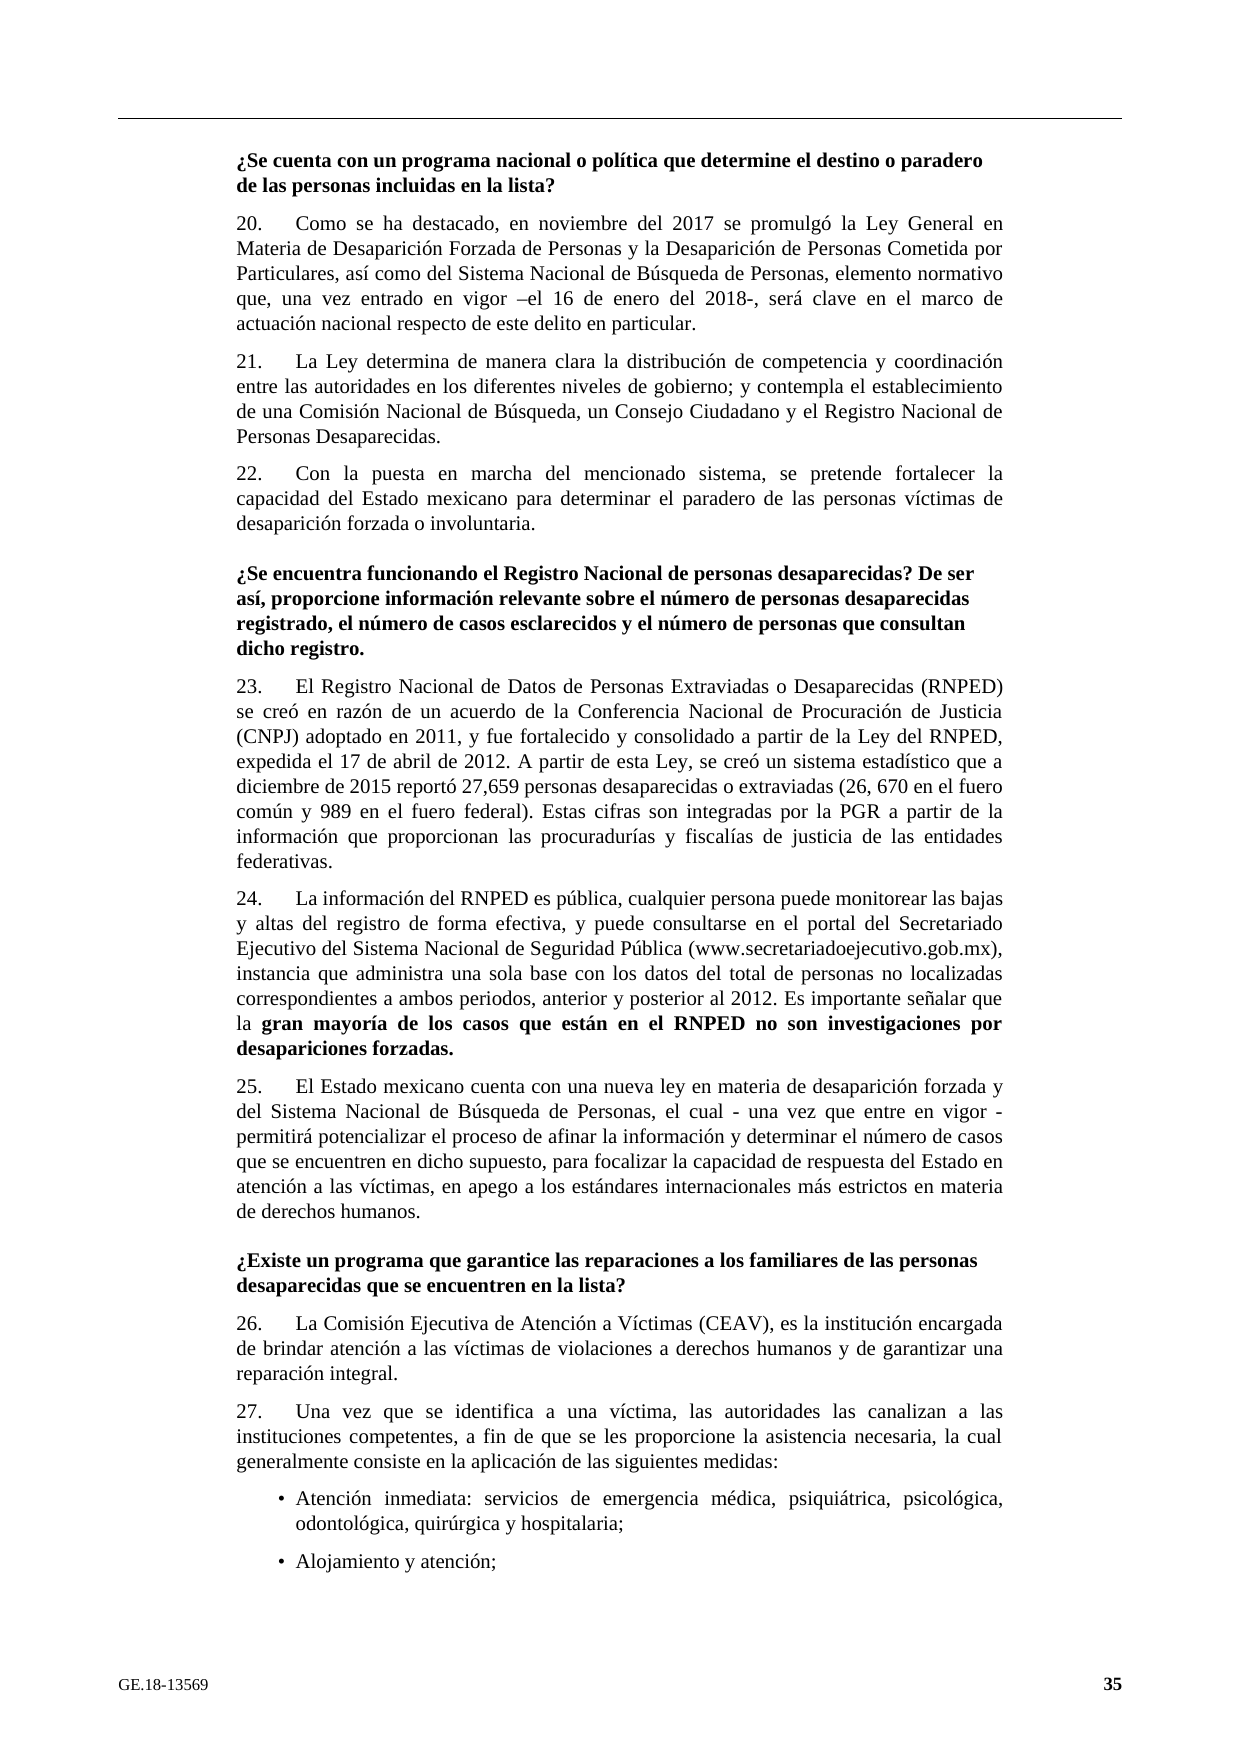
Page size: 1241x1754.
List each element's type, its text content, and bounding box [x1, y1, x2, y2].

text 20. Como se ha destacado, en noviembre del 2017 se promulgó la Ley General en Materia de Desaparición Forzada de Personas y la Desaparición de Personas Cometida por Particulares, así como del Sistema Nacional de Búsqueda de Personas, elemento normativo que, una vez entrado en vigor –el 16 de enero del 2018-, será clave en el marco de actuación nacional respecto de este delito en particular. [236, 210, 1004, 335]
text 27. Una vez que se identifica a una víctima, las autoridades las canalizan a las instituciones competentes, a fin de que se les proporcione la asistencia necesaria, la cual generalmente consiste en la aplicación de las siguientes medidas: [236, 1398, 1004, 1473]
text 24. La información del RNPED es pública, cualquier persona puede monitorear las bajas y altas del registro de forma efectiva, y puede consultarse en el portal del Secretariado Ejecutivo del Sistema Nacional de Seguridad Pública (www.secretariadoejecutivo.gob.mx), instancia que administra una sola base con los datos del total de personas no localizadas correspondientes a ambos periodos, anterior y posterior al 2012. Es importante señalar que la gran mayoría de los casos que están en el RNPED no son investigaciones por desapariciones forzadas. [236, 885, 1004, 1060]
list • Alojamiento y atención; [278, 1548, 1004, 1573]
list • Atención inmediata: servicios de emergencia médica, psiquiátrica, psicológica, odontológica, quirúrgica y hospitalaria; [278, 1485, 1004, 1535]
text 22. Con la puesta en marcha del mencionado sistema, se pretende fortalecer la capacidad del Estado mexicano para determinar el paradero de las personas víctimas de desaparición forzada o involuntaria. [236, 460, 1004, 535]
text 23. El Registro Nacional de Datos de Personas Extraviadas o Desaparecidas (RNPED) se creó en razón de un acuerdo de la Conferencia Nacional de Procuración de Justicia (CNPJ) adoptado en 2011, y fue fortalecido y consolidado a partir de la Ley del RNPED, expedida el 17 de abril de 2012. A partir de esta Ley, se creó un sistema estadístico que a diciembre de 2015 reportó 27,659 personas desaparecidas o extraviadas (26, 670 en el fuero común y 989 en el fuero federal). Estas cifras son integradas por la PGR a partir de la información que proporcionan las procuradurías y fiscalías de justicia de las entidades federativas. [236, 673, 1004, 873]
text 25. El Estado mexicano cuenta con una nueva ley en materia de desaparición forzada y del Sistema Nacional de Búsqueda de Personas, el cual - una vez que entre en vigor - permitirá potencializar el proceso de afinar la información y determinar el número de casos que se encuentren en dicho supuesto, para focalizar la capacidad de respuesta del Estado en atención a las víctimas, en apego a los estándares internacionales más estrictos en materia de derechos humanos. [236, 1073, 1004, 1223]
text ¿Se cuenta con un programa nacional o política que determine el destino o paradero de las personas incluidas en la lista? [118, 148, 1004, 198]
text ¿Se encuentra funcionando el Registro Nacional de personas desaparecidas? De ser así, proporcione información relevante sobre el número de personas desaparecidas registrado, el número de casos esclarecidos y el número de personas que consultan dicho registro. [118, 560, 1004, 660]
text ¿Existe un programa que garantice las reparaciones a los familiares de las personas desaparecidas que se encuentren en la lista? [118, 1248, 1004, 1298]
text 26. La Comisión Ejecutiva de Atención a Víctimas (CEAV), es la institución encargada de brindar atención a las víctimas de violaciones a derechos humanos y de garantizar una reparación integral. [236, 1310, 1004, 1385]
text 21. La Ley determina de manera clara la distribución de competencia y coordinación entre las autoridades en los diferentes niveles de gobierno; y contempla el establecimiento de una Comisión Nacional de Búsqueda, un Consejo Ciudadano y el Registro Nacional de Personas Desaparecidas. [236, 348, 1004, 448]
